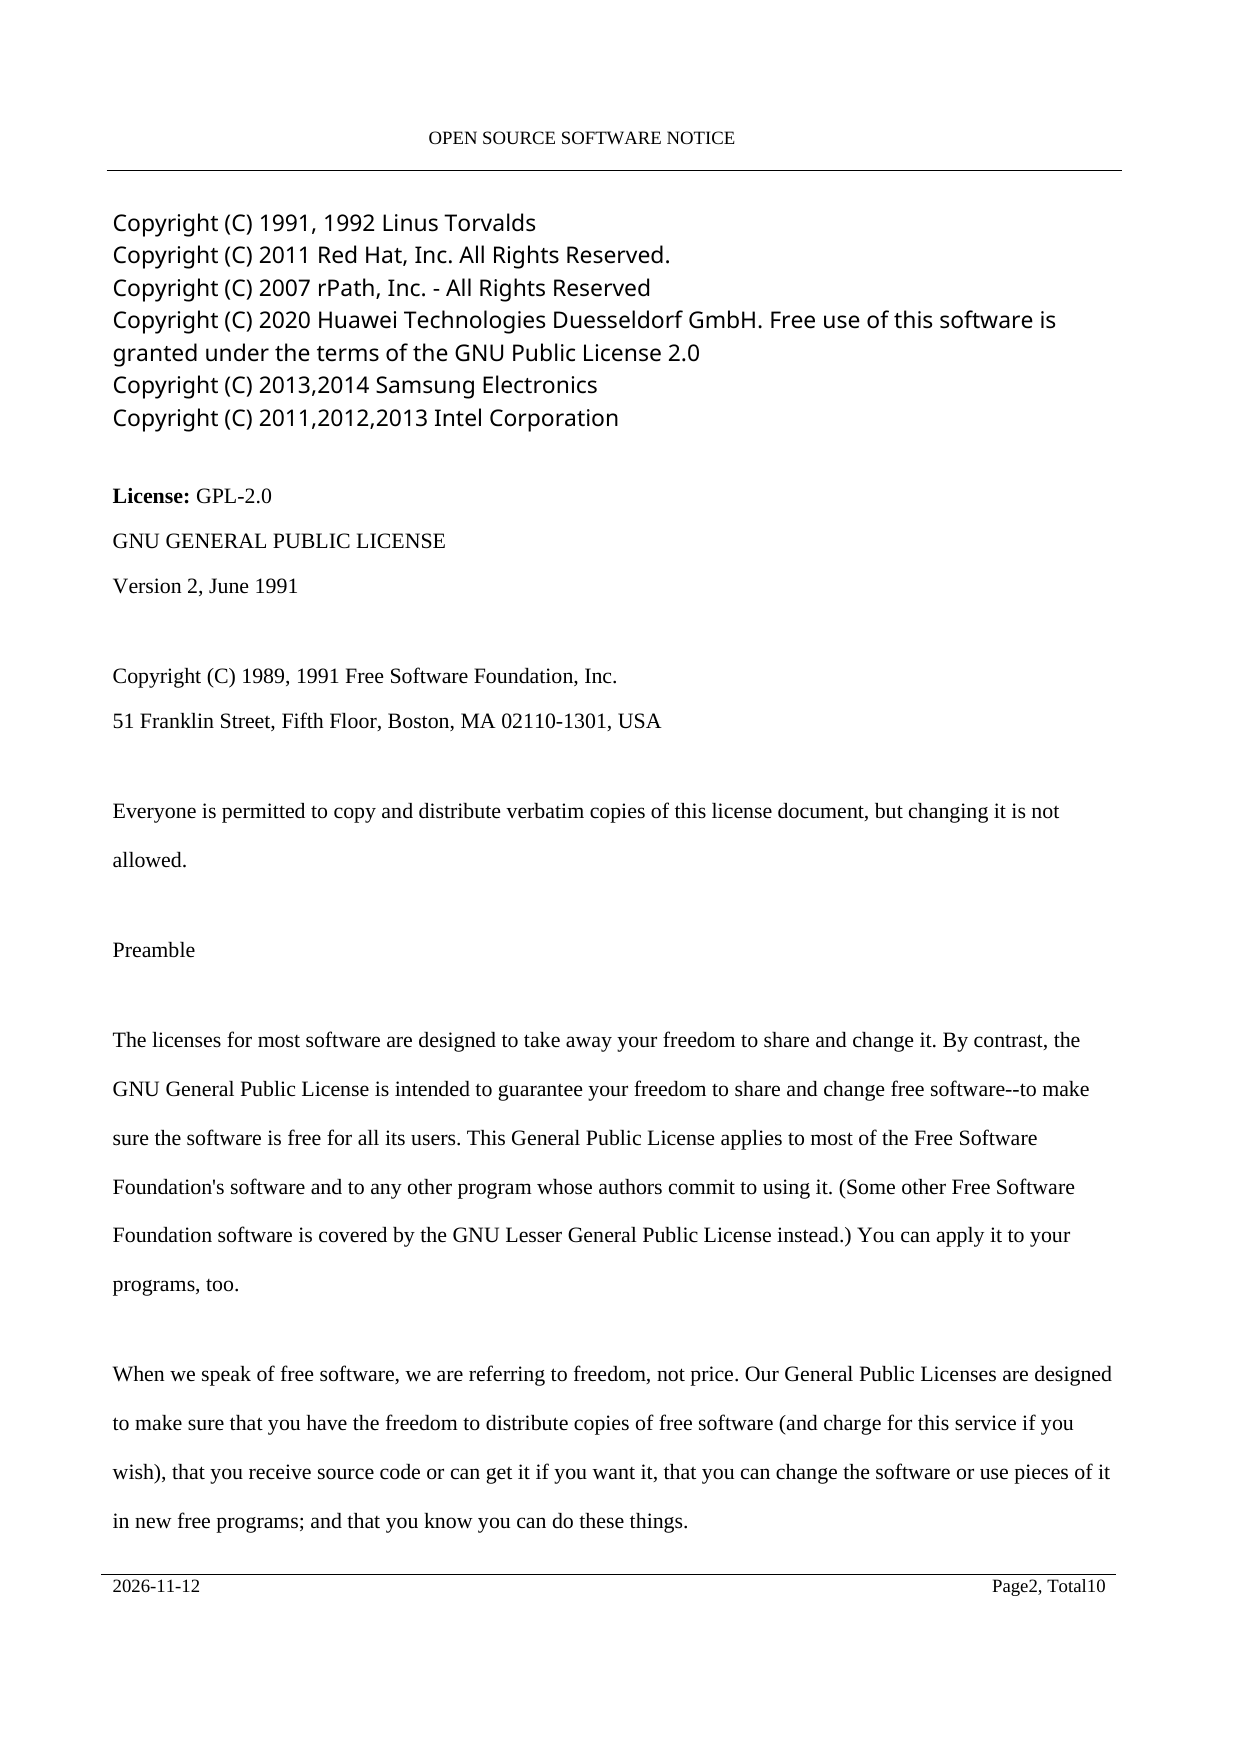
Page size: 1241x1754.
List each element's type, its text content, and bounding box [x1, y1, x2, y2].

text Copyright (C) 1989, 1991 Free Software Foundation, Inc. [112, 659, 1128, 692]
text Version 2, June 1991 [112, 569, 1128, 602]
text The licenses for most software are designed to take away your freedom to share and change it. By contrast, the GNU General Public License is intended to guarantee your freedom to share and change free software--to make sure the software is free for all its users. This General Public License applies to most of the Free Software Foundation's software and to any other program whose authors commit to using it. (Some other Free Software Foundation software is covered by the GNU Lesser General Public License instead.) You can apply it to your programs, too. [112, 1024, 1128, 1300]
text Copyright (C) 2011 Red Hat, Inc. All Rights Reserved. [112, 239, 1128, 271]
text Copyright (C) 2007 rPath, Inc. - All Rights Reserved [112, 271, 1128, 304]
text Copyright (C) 2013,2014 Samsung Electronics [112, 369, 1128, 401]
text Copyright (C) 2020 Huawei Technologies Duesseldorf GmbH. Free use of this software is granted under the terms of the GNU Public License 2.0 [112, 304, 1128, 369]
text Preamble [112, 934, 1128, 966]
text Copyright (C) 1991, 1992 Linus Torvalds [112, 206, 1128, 239]
text GNU GENERAL PUBLIC LICENSE [112, 524, 1128, 557]
text Everyone is permitted to copy and distribute verbatim copies of this license document, but changing it is not allowed. [112, 795, 1128, 876]
text 51 Franklin Street, Fifth Floor, Boston, MA 02110-1301, USA [112, 704, 1128, 737]
text When we speak of free software, we are referring to freedom, not price. Our General Public Licenses are designed to make sure that you have the freedom to distribute copies of free software (and charge for this service if you wish), that you receive source code or can get it if you want it, that you can change the software or use pieces of it in new free programs; and that you know you can do these things. [112, 1358, 1128, 1537]
text Copyright (C) 2011,2012,2013 Intel Corporation [112, 401, 1128, 434]
text License: GPL-2.0 [112, 479, 1128, 511]
